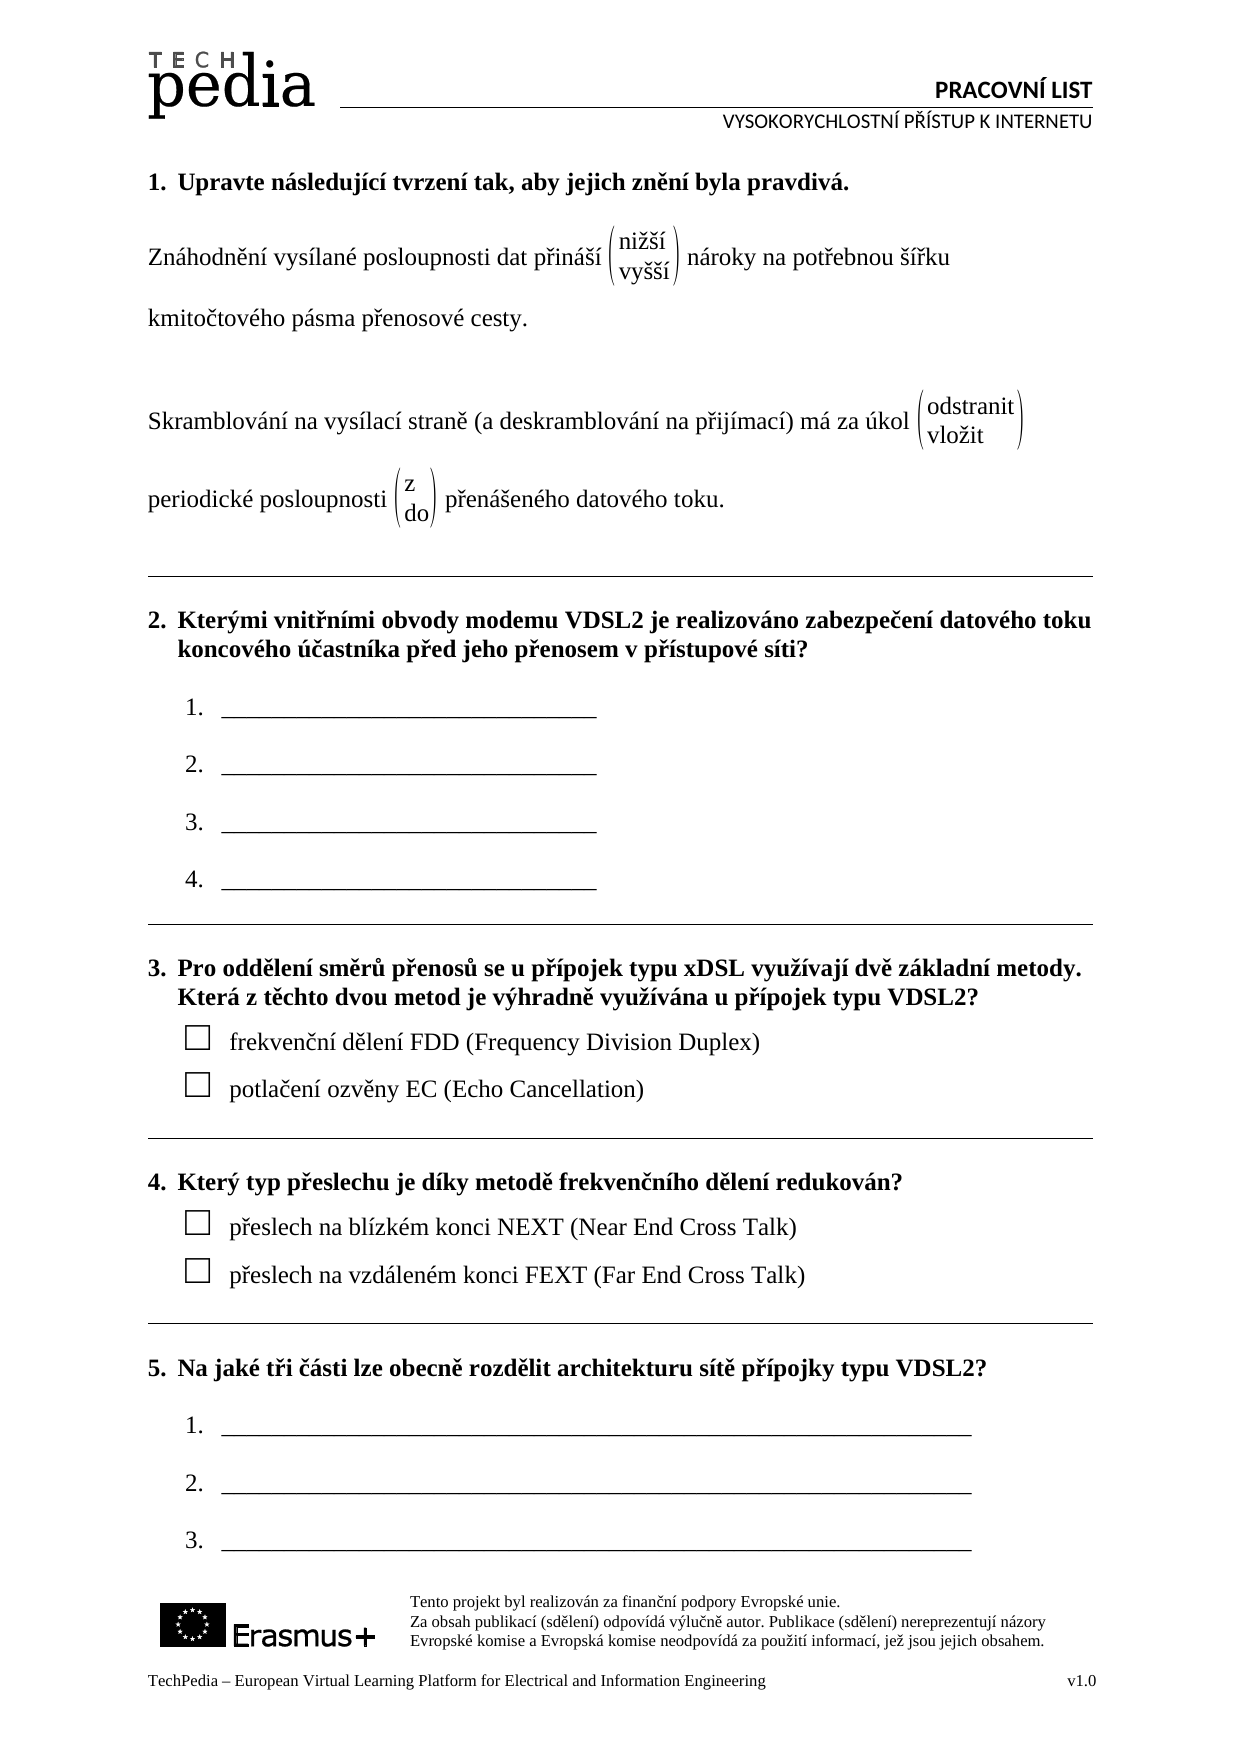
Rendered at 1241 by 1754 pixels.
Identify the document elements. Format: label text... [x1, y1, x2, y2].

text 2. ______________________________ [185, 749, 1093, 778]
text □ potlačení ozvěny EC (Echo Cancellation) [185, 1059, 1093, 1107]
text Skramblování na vysílací straně (a deskramblování na přijímací) má za úkol periodické posloupnosti přenášeného datového toku. [148, 389, 1093, 530]
text Upravte následující tvrzení tak, aby jejich znění byla pravdivá. [148, 167, 1093, 196]
text Na jaké tři části lze obecně rozdělit architekturu sítě přípojky typu VDSL2? [148, 1353, 1093, 1381]
text 1. ______________________________ [185, 692, 1093, 720]
text Kterými vnitřními obvody modemu VDSL2 je realizováno zabezpečení datového toku koncového účastníka před jeho přenosem v přístupové síti? [148, 605, 1093, 663]
text □ přeslech na blízkém konci NEXT (Near End Cross Talk) [185, 1196, 1093, 1244]
text □ přeslech na vzdáleném konci FEXT (Far End Cross Talk) [185, 1244, 1093, 1292]
text Znáhodnění vysílané posloupnosti dat přináší nároky na potřebnou šířku kmitočtového pásma přenosové cesty. [148, 225, 1093, 332]
text 3. ____________________________________________________________ [185, 1525, 1093, 1554]
text 2. ____________________________________________________________ [185, 1468, 1093, 1496]
text Pro oddělení směrů přenosů se u přípojek typu xDSL využívají dvě základní metody. Která z těchto dvou metod je výhradně využívána u přípojek typu VDSL2? [148, 953, 1093, 1011]
text □ frekvenční dělení FDD (Frequency Division Duplex) [185, 1011, 1093, 1059]
text 3. ______________________________ [185, 807, 1093, 835]
text Který typ přeslechu je díky metodě frekvenčního dělení redukován? [148, 1167, 1093, 1196]
text 4. ______________________________ [185, 864, 1093, 893]
text 1. ____________________________________________________________ [185, 1410, 1093, 1439]
